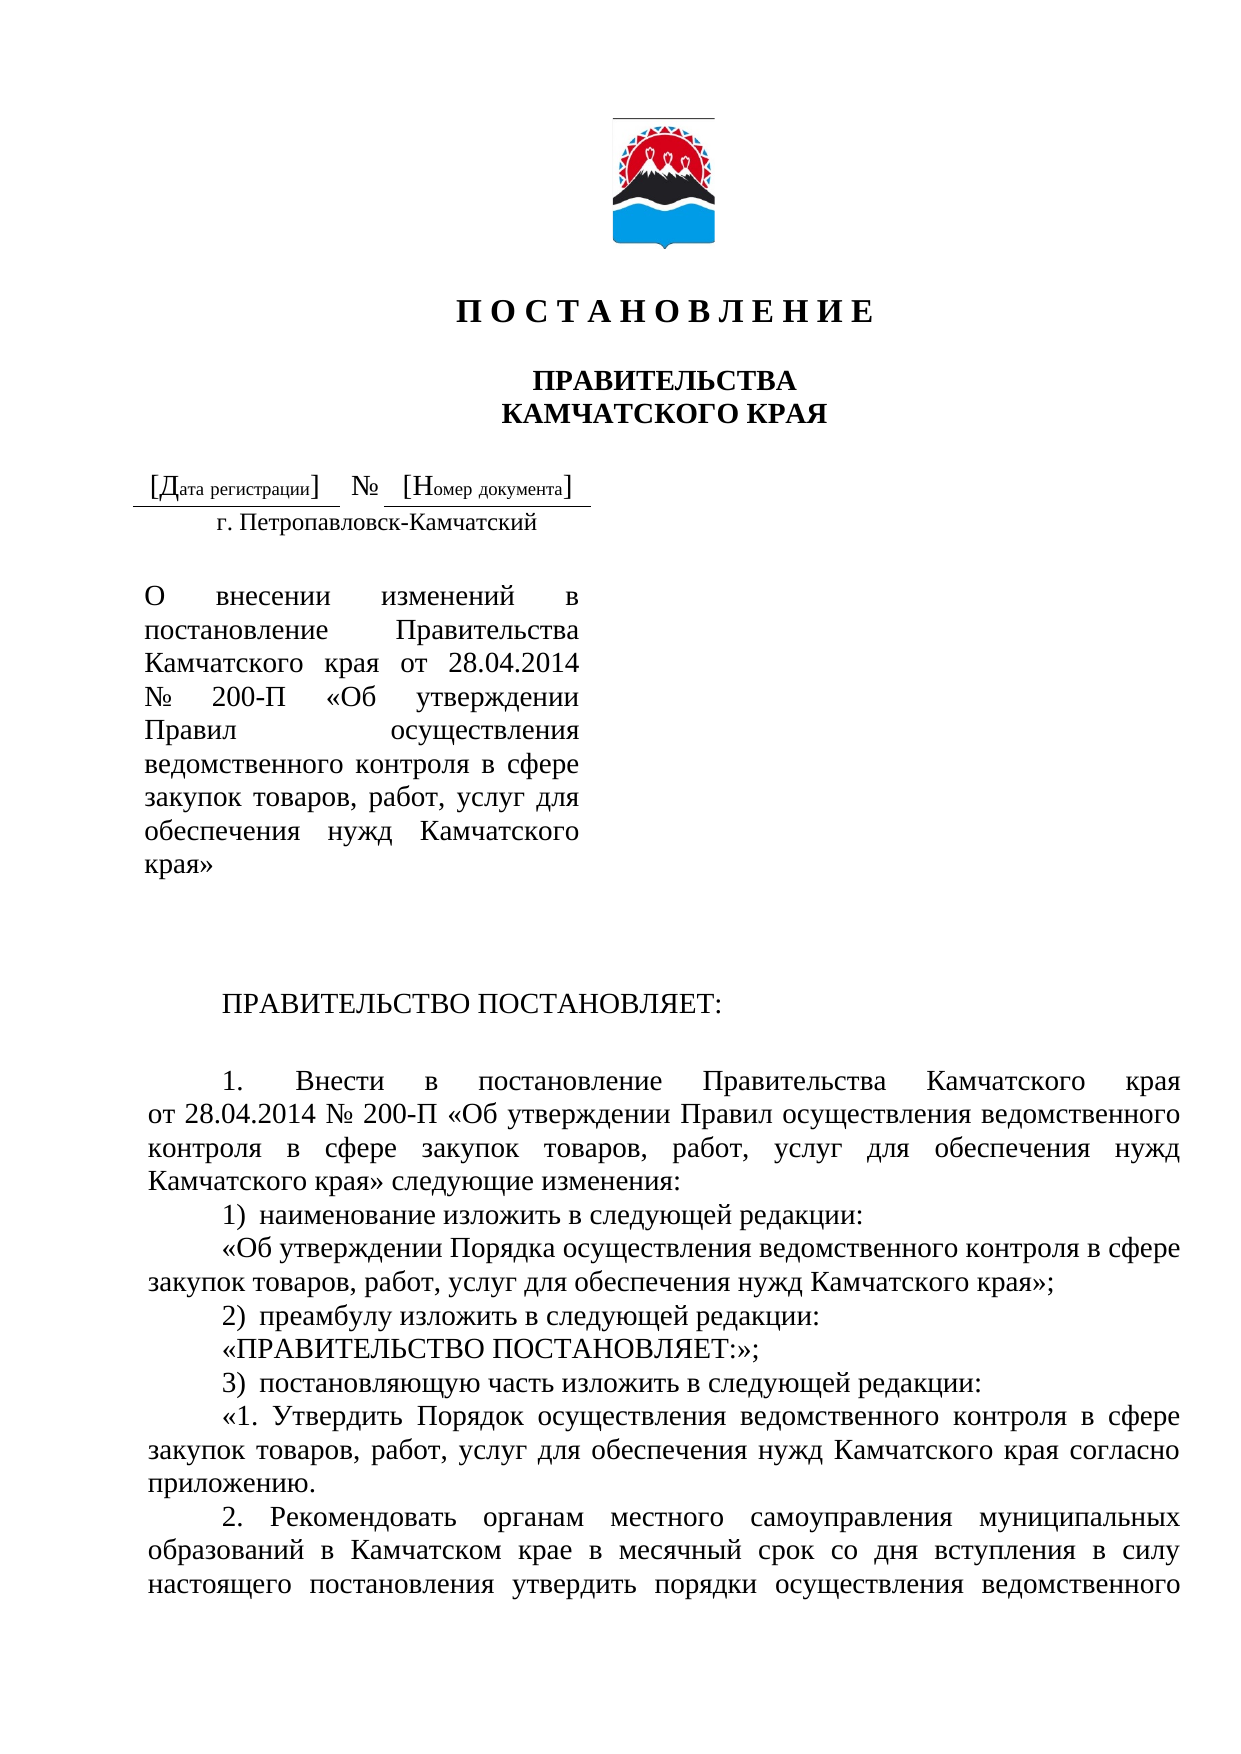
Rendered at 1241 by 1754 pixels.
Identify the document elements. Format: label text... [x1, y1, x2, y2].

table_header [Дата регистрации] [133, 468, 339, 506]
table_header О внесении изменений в постановление Правительства Камчатского края от 28.04.2014 № 200-П «Об утверждении Правил осуществления ведомственного контроля в сфере закупок товаров, работ, услуг для обеспечения нужд Камчатского края» [133, 578, 591, 914]
text «1. Утвердить Порядок осуществления ведомственного контроля в сфере закупок товаров, работ, услуг для обеспечения нужд Камчатского края согласно приложению. [148, 1398, 1181, 1499]
list постановляющую часть изложить в следующей редакции: [222, 1365, 1181, 1398]
list Внести в постановление Правительства Камчатского края от 28.04.2014 № 200-П «Об утверждении Правил осуществления ведомственного контроля в сфере закупок товаров, работ, услуг для обеспечения нужд Камчатского края» следующие изменения: [148, 1063, 1181, 1197]
text П О С Т А Н О В Л Е Н И Е [148, 291, 1181, 329]
table_header № [340, 468, 384, 506]
text КАМЧАТСКОГО КРАЯ [148, 396, 1181, 430]
list преамбулу изложить в следующей редакции: [222, 1298, 1181, 1331]
text г. Петропавловск-Камчатский [148, 507, 606, 536]
text «Об утверждении Порядка осуществления ведомственного контроля в сфере закупок товаров, работ, услуг для обеспечения нужд Камчатского края»; [148, 1231, 1181, 1298]
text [148, 1499, 1181, 1599]
text «ПРАВИТЕЛЬСТВО ПОСТАНОВЛЯЕТ:»; [222, 1331, 1181, 1365]
table_header [Номер документа] [384, 468, 591, 506]
picture [668, 241, 715, 246]
picture [611, 118, 715, 246]
text ПРАВИТЕЛЬСТВА [148, 363, 1181, 396]
list наименование изложить в следующей редакции: [222, 1197, 1181, 1231]
text ПРАВИТЕЛЬСТВО ПОСТАНОВЛЯЕТ: [148, 986, 1181, 1019]
